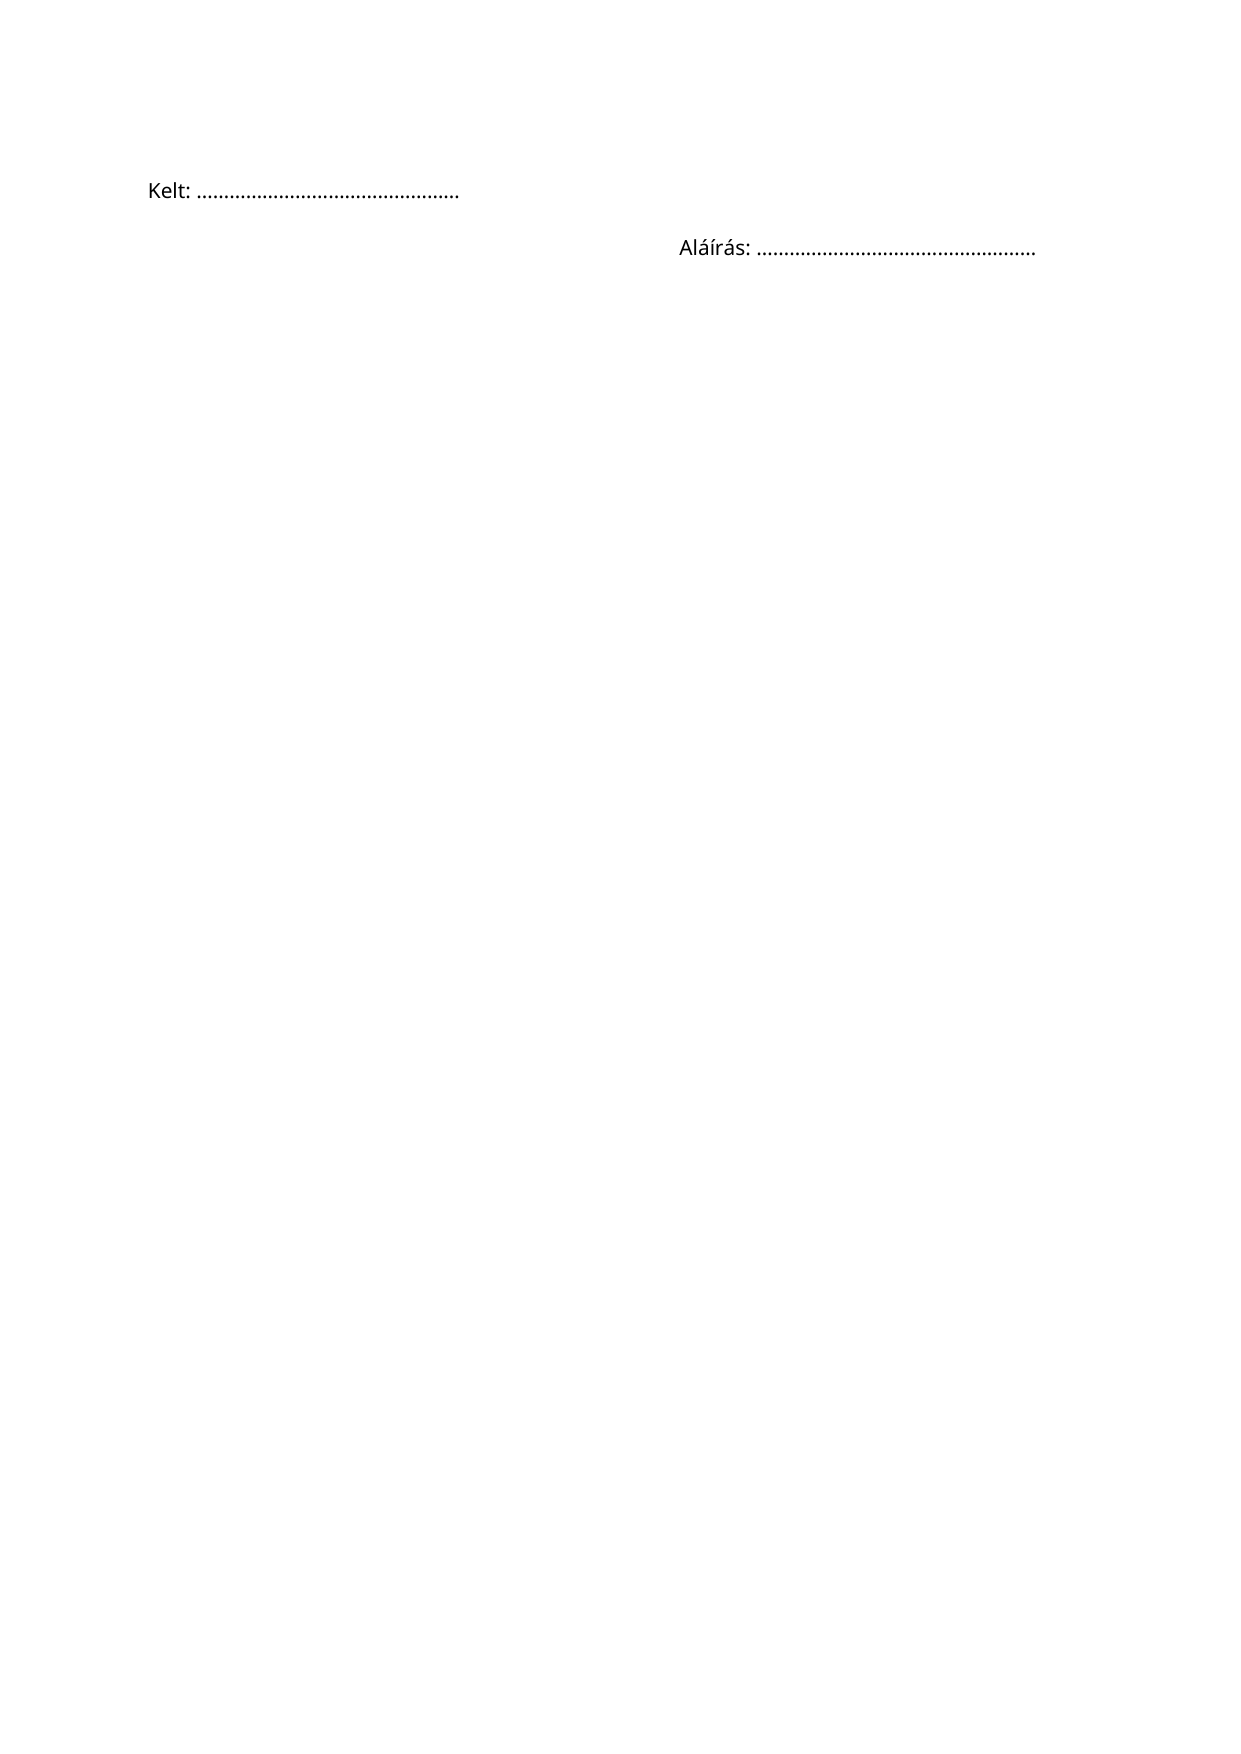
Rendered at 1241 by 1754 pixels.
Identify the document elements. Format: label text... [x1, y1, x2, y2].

text Aláírás: …………………………………………… [148, 233, 1093, 262]
text Kelt: ………………………………………… [148, 176, 1093, 204]
